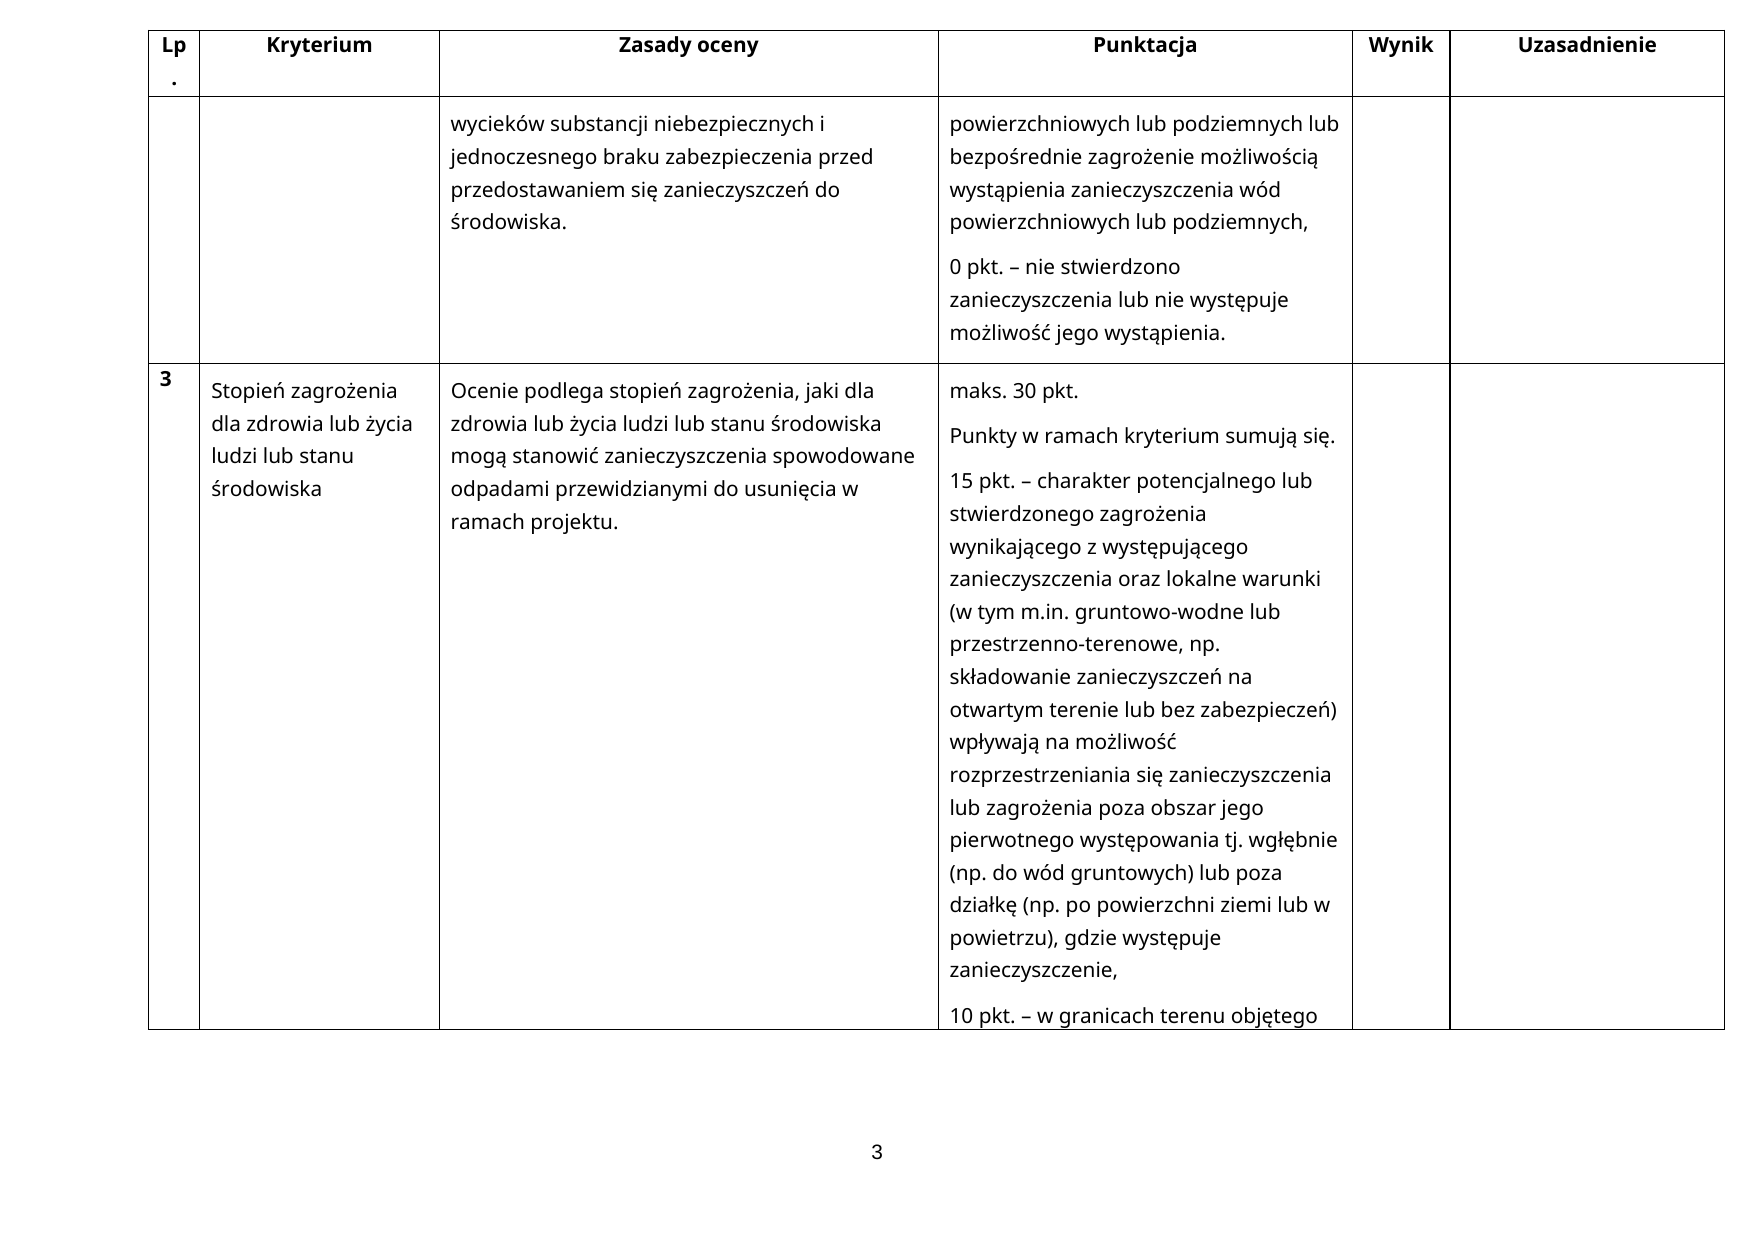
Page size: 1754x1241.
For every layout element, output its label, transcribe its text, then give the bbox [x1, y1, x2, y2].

table_cell 3 [149, 364, 199, 1029]
table_cell [1451, 364, 1724, 1029]
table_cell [939, 364, 1352, 1029]
table_cell [1353, 97, 1449, 363]
table_header Uzasadnienie [1451, 31, 1724, 96]
table_header Wynik [1353, 31, 1449, 96]
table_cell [440, 364, 938, 1029]
table_cell [1353, 364, 1449, 1029]
table_header Kryterium [200, 31, 439, 96]
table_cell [440, 97, 938, 363]
table_header Lp. [149, 31, 199, 96]
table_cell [200, 97, 439, 363]
table_header Zasady oceny [440, 31, 938, 96]
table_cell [200, 364, 439, 1029]
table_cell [939, 97, 1352, 363]
table_header Punktacja [939, 31, 1352, 96]
table_cell 2 [149, 97, 199, 363]
table_cell [1451, 97, 1724, 363]
